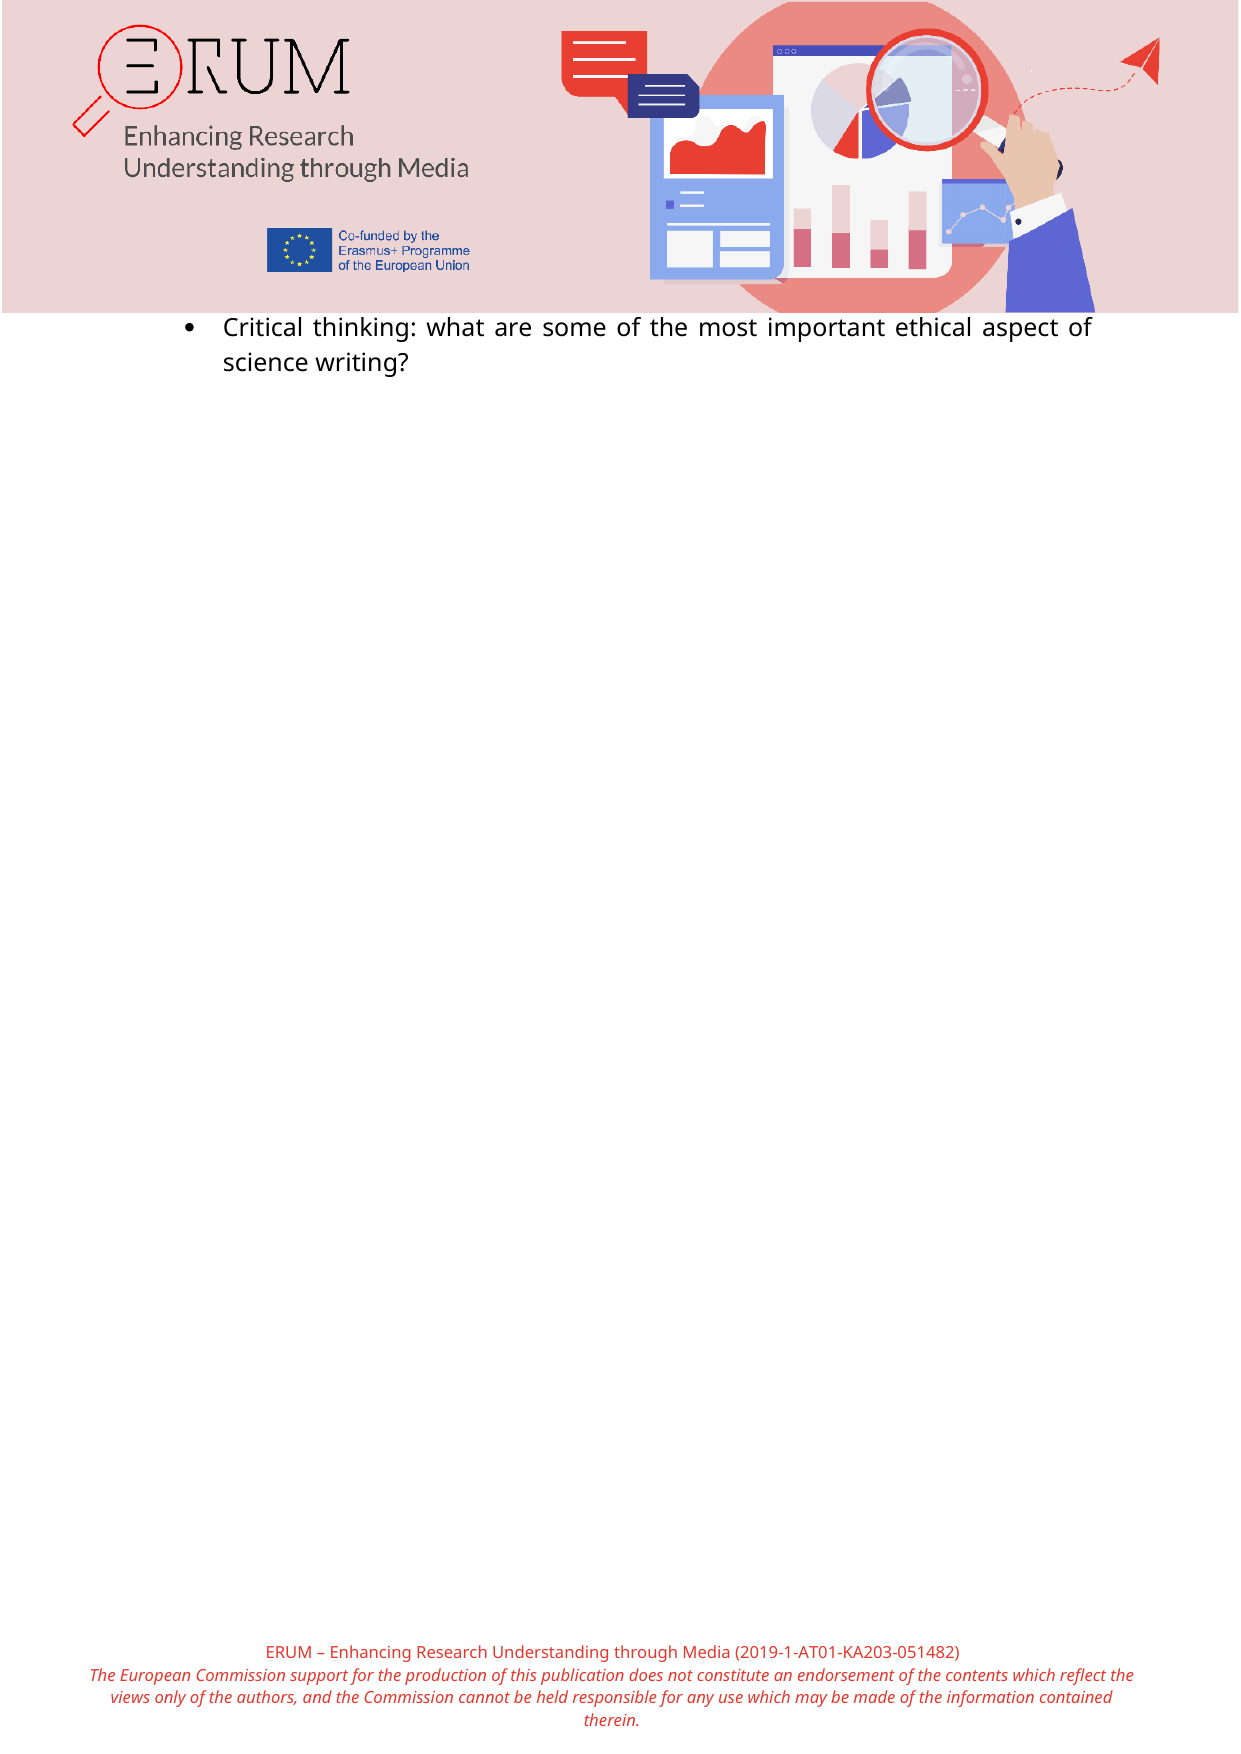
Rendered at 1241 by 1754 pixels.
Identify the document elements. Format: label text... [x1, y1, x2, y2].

picture [0, 0, 1241, 313]
list Critical thinking: what are some of the most important ethical aspect of science writing? [185, 310, 1093, 378]
